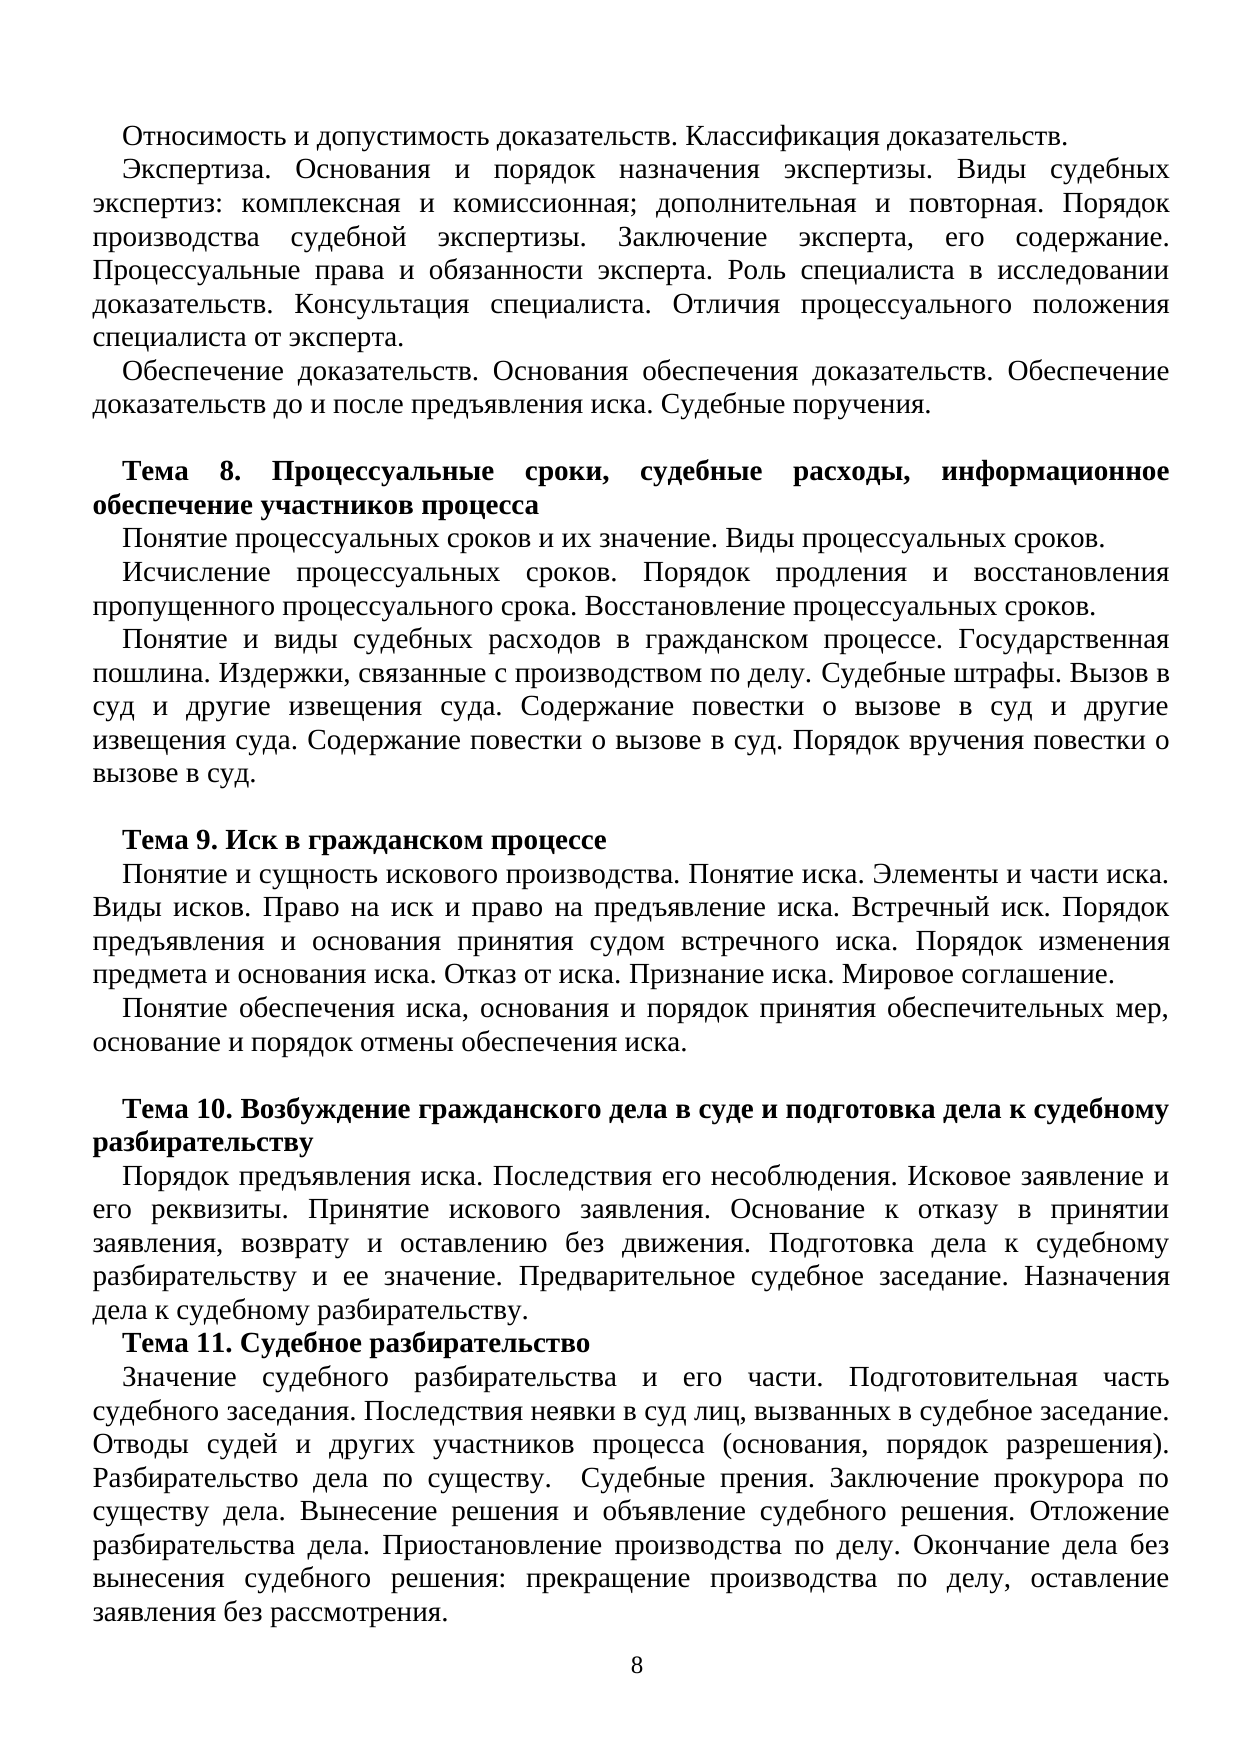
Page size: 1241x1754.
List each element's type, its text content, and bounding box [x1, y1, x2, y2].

text Относимость и допустимость доказательств. Классификация доказательств. [92, 118, 1171, 152]
text Понятие и сущность искового производства. Понятие иска. Элементы и части иска. Виды исков. Право на иск и право на предъявление иска. Встречный иск. Порядок предъявления и основания принятия судом встречного иска. Порядок изменения предмета и основания иска. Отказ от иска. Признание иска. Мировое соглашение. [92, 856, 1171, 990]
text Понятие процессуальных сроков и их значение. Виды процессуальных сроков. [92, 521, 1171, 554]
text Тема 11. Судебное разбирательство [92, 1326, 1171, 1359]
text Понятие обеспечения иска, основания и порядок принятия обеспечительных мер, основание и порядок отмены обеспечения иска. [92, 990, 1171, 1057]
text Исчисление процессуальных сроков. Порядок продления и восстановления пропущенного процессуального срока. Восстановление процессуальных сроков. [92, 554, 1171, 621]
text Обеспечение доказательств. Основания обеспечения доказательств. Обеспечение доказательств до и после предъявления иска. Судебные поручения. [92, 353, 1171, 420]
text Тема 8. Процессуальные сроки, судебные расходы, информационное обеспечение участников процесса [92, 453, 1171, 521]
text Порядок предъявления иска. Последствия его несоблюдения. Исковое заявление и его реквизиты. Принятие искового заявления. Основание к отказу в принятии заявления, возврату и оставлению без движения. Подготовка дела к судебному разбирательству и ее значение. Предварительное судебное заседание. Назначения дела к судебному разбирательству. [92, 1158, 1171, 1326]
text Тема 9. Иск в гражданском процессе [92, 822, 1171, 856]
text Понятие и виды судебных расходов в гражданском процессе. Государственная пошлина. Издержки, связанные с производством по делу. Судебные штрафы. Вызов в суд и другие извещения суда. Содержание повестки о вызове в суд и другие извещения суда. Содержание повестки о вызове в суд. Порядок вручения повестки о вызове в суд. [92, 621, 1171, 789]
text Тема 10. Возбуждение гражданского дела в суде и подготовка дела к судебному разбирательству [92, 1091, 1171, 1158]
text Значение судебного разбирательства и его части. Подготовительная часть судебного заседания. Последствия неявки в суд лиц, вызванных в судебное заседание. Отводы судей и других участников процесса (основания, порядок разрешения). Разбирательство дела по существу. Судебные прения. Заключение прокурора по существу дела. Вынесение решения и объявление судебного решения. Отложение разбирательства дела. Приостановление производства по делу. Окончание дела без вынесения судебного решения: прекращение производства по делу, оставление заявления без рассмотрения. [92, 1359, 1171, 1627]
text Экспертиза. Основания и порядок назначения экспертизы. Виды судебных экспертиз: комплексная и комиссионная; дополнительная и повторная. Порядок производства судебной экспертизы. Заключение эксперта, его содержание. Процессуальные права и обязанности эксперта. Роль специалиста в исследовании доказательств. Консультация специалиста. Отличия процессуального положения специалиста от эксперта. [92, 152, 1171, 353]
